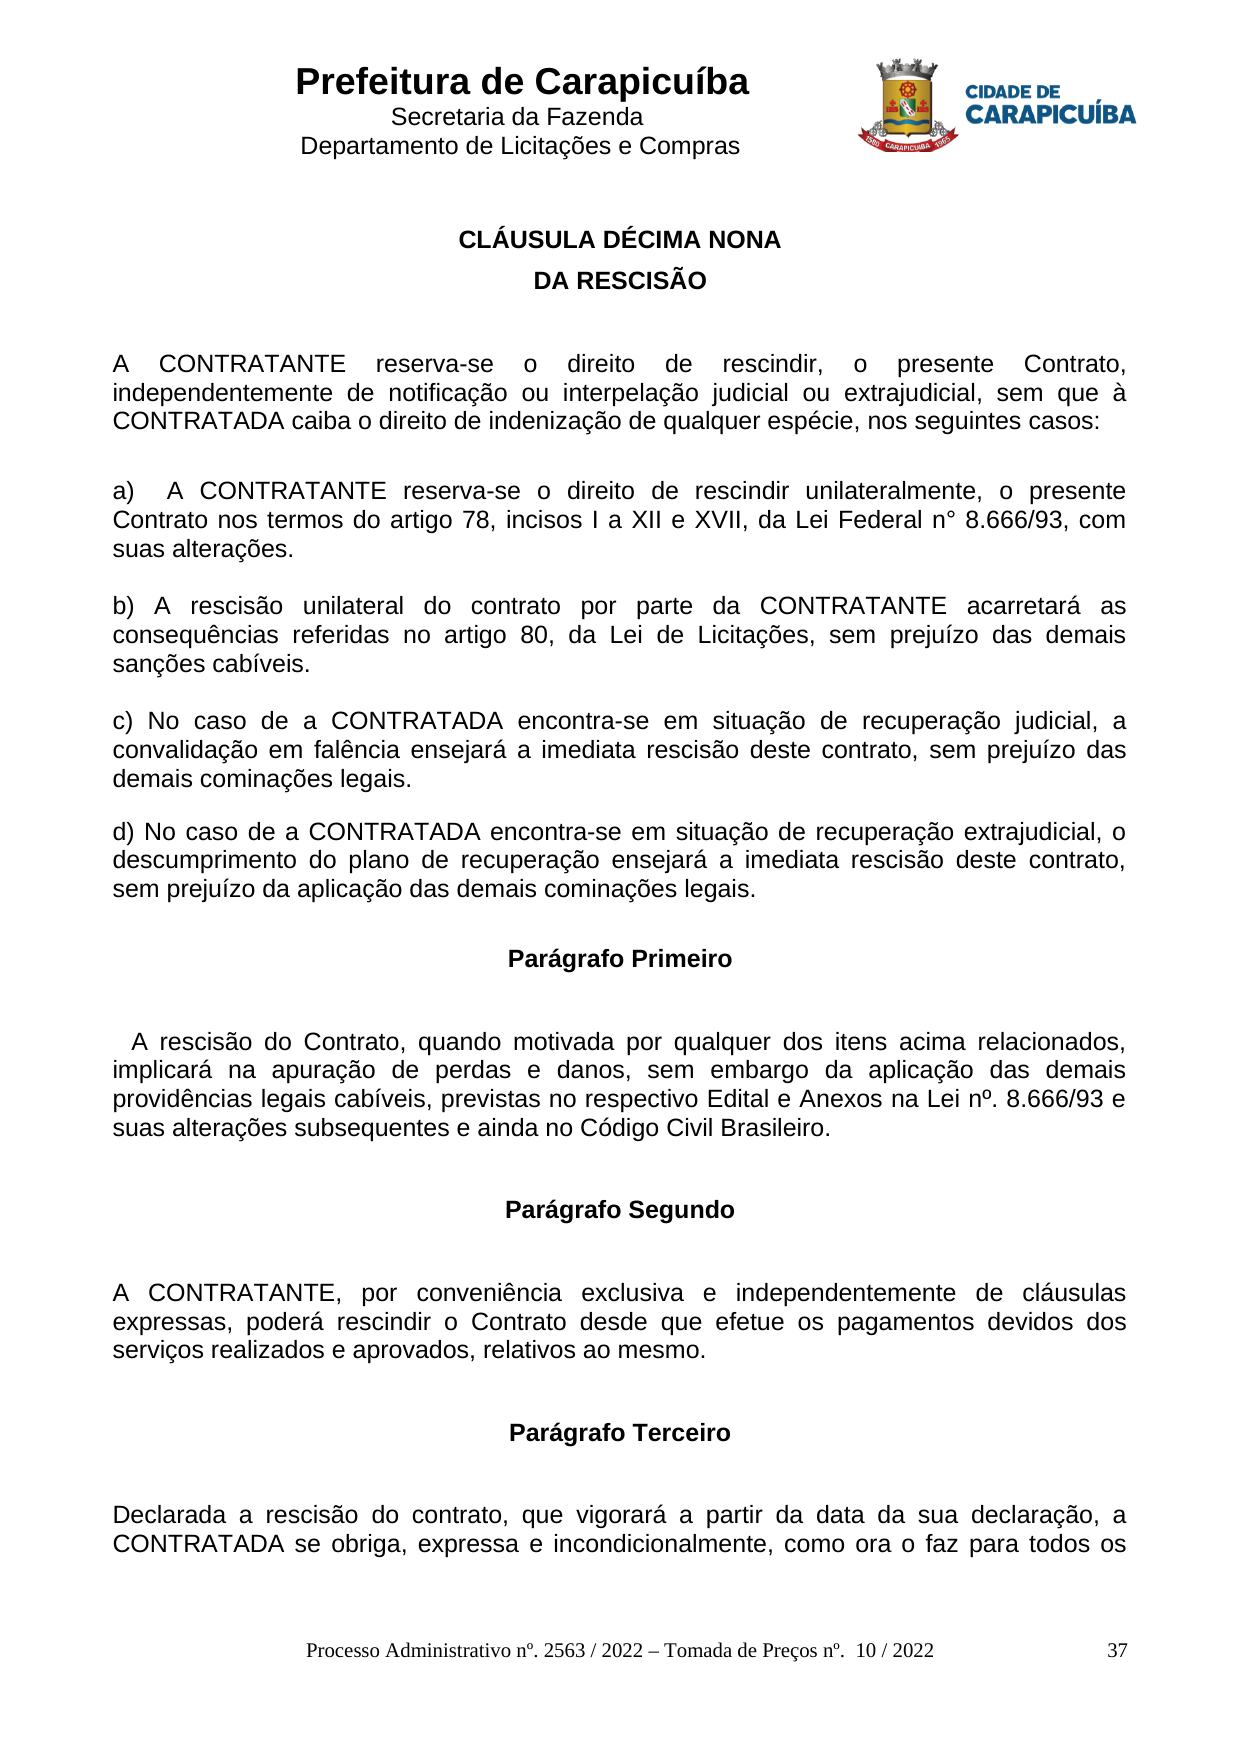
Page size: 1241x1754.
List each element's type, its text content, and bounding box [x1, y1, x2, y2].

text Parágrafo Terceiro [112, 1418, 1128, 1447]
text a) A CONTRATANTE reserva-se o direito de rescindir unilateralmente, o presente Contrato nos termos do artigo 78, incisos I a XII e XVII, da Lei Federal n° 8.666/93, com suas alterações. [112, 476, 1128, 562]
text Parágrafo Segundo [112, 1195, 1128, 1224]
text DA RESCISÃO [112, 266, 1128, 295]
text b) A rescisão unilateral do contrato por parte da CONTRATANTE acarretará as consequências referidas no artigo 80, da Lei de Licitações, sem prejuízo das demais sanções cabíveis. [112, 591, 1128, 677]
text A rescisão do Contrato, quando motivada por qualquer dos itens acima relacionados, implicará na apuração de perdas e danos, sem embargo da aplicação das demais providências legais cabíveis, previstas no respectivo Edital e Anexos na Lei nº. 8.666/93 e suas alterações subsequentes e ainda no Código Civil Brasileiro. [112, 1027, 1128, 1142]
text d) No caso de a CONTRATADA encontra-se em situação de recuperação extrajudicial, o descumprimento do plano de recuperação ensejará a imediata rescisão deste contrato, sem prejuízo da aplicação das demais cominações legais. [112, 817, 1128, 903]
text Parágrafo Primeiro [112, 944, 1128, 973]
text c) No caso de a CONTRATADA encontra-se em situação de recuperação judicial, a convalidação em falência ensejará a imediata rescisão deste contrato, sem prejuízo das demais cominações legais. [112, 706, 1128, 792]
text A CONTRATANTE reserva-se o direito de rescindir, o presente Contrato, independentemente de notificação ou interpelação judicial ou extrajudicial, sem que à CONTRATADA caiba o direito de indenização de qualquer espécie, nos seguintes casos: [112, 349, 1128, 435]
text A CONTRATANTE, por conveniência exclusiva e independentemente de cláusulas expressas, poderá rescindir o Contrato desde que efetue os pagamentos devidos dos serviços realizados e aprovados, relativos ao mesmo. [112, 1278, 1128, 1364]
picture [857, 57, 1139, 152]
text CLÁUSULA DÉCIMA NONA [112, 225, 1128, 254]
